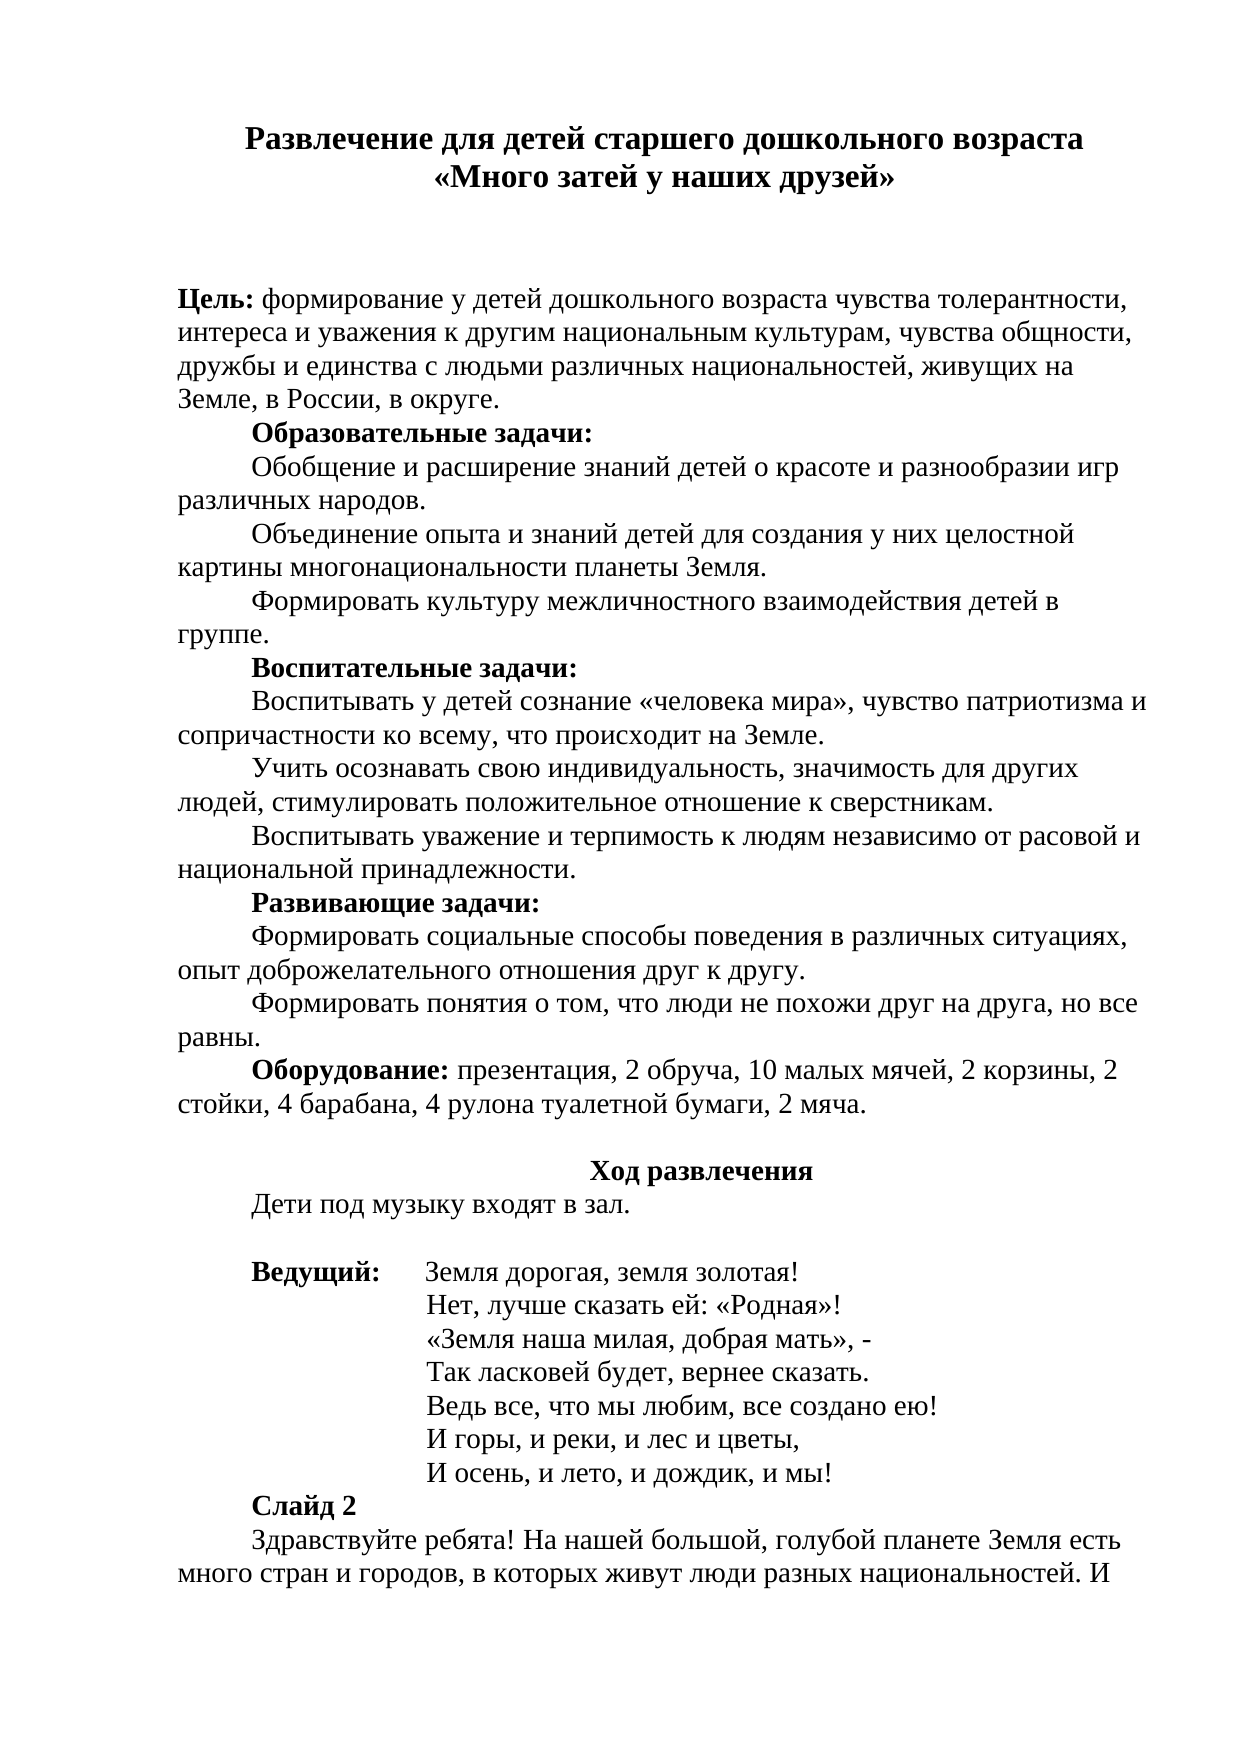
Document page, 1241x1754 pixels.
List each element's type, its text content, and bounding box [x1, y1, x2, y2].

text Цель: формирование у детей дошкольного возраста чувства толерантности, интереса и уважения к другим национальным культурам, чувства общности, дружбы и единства с людьми различных национальностей, живущих на Земле, в России, в округе. [177, 281, 1152, 415]
text Оборудование: презентация, 2 обруча, 10 малых мячей, 2 корзины, 2 стойки, 4 барабана, 4 рулона туалетной бумаги, 2 мяча. [177, 1052, 1152, 1119]
text Объединение опыта и знаний детей для создания у них целостной картины многонациональности планеты Земля. [177, 516, 1152, 583]
text Воспитывать у детей сознание «человека мира», чувство патриотизма и сопричастности ко всему, что происходит на Земле. [177, 683, 1152, 751]
text «Земля наша милая, добрая мать», - [177, 1321, 1152, 1354]
text Ведущий: Земля дорогая, земля золотая! [177, 1254, 1152, 1287]
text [177, 1522, 1152, 1589]
text Формировать социальные способы поведения в различных ситуациях, опыт доброжелательного отношения друг к другу. [177, 918, 1152, 985]
text Развивающие задачи: [177, 885, 1152, 918]
text Формировать понятия о том, что люди не похожи друг на друга, но все равны. [177, 985, 1152, 1052]
text Слайд 2 [177, 1488, 1152, 1522]
text Развлечение для детей старшего дошкольного возраста «Много затей у наших друзей» [177, 118, 1152, 195]
text Так ласковей будет, вернее сказать. [177, 1354, 1152, 1388]
text И осень, и лето, и дождик, и мы! [177, 1455, 1152, 1488]
text Формировать культуру межличностного взаимодействия детей в группе. [177, 583, 1152, 650]
text И горы, и реки, и лес и цветы, [177, 1421, 1152, 1455]
text Обобщение и расширение знаний детей о красоте и разнообразии игр различных народов. [177, 449, 1152, 516]
text Образовательные задачи: [177, 415, 1152, 449]
text Ход развлечения [177, 1153, 1152, 1187]
text Воспитывать уважение и терпимость к людям независимо от расовой и национальной принадлежности. [177, 818, 1152, 885]
text Учить осознавать свою индивидуальность, значимость для других людей, стимулировать положительное отношение к сверстникам. [177, 751, 1152, 818]
text Ведь все, что мы любим, все создано ею! [177, 1388, 1152, 1421]
text Нет, лучше сказать ей: «Родная»! [177, 1287, 1152, 1321]
text Дети под музыку входят в зал. [177, 1187, 1152, 1220]
text Воспитательные задачи: [177, 650, 1152, 683]
